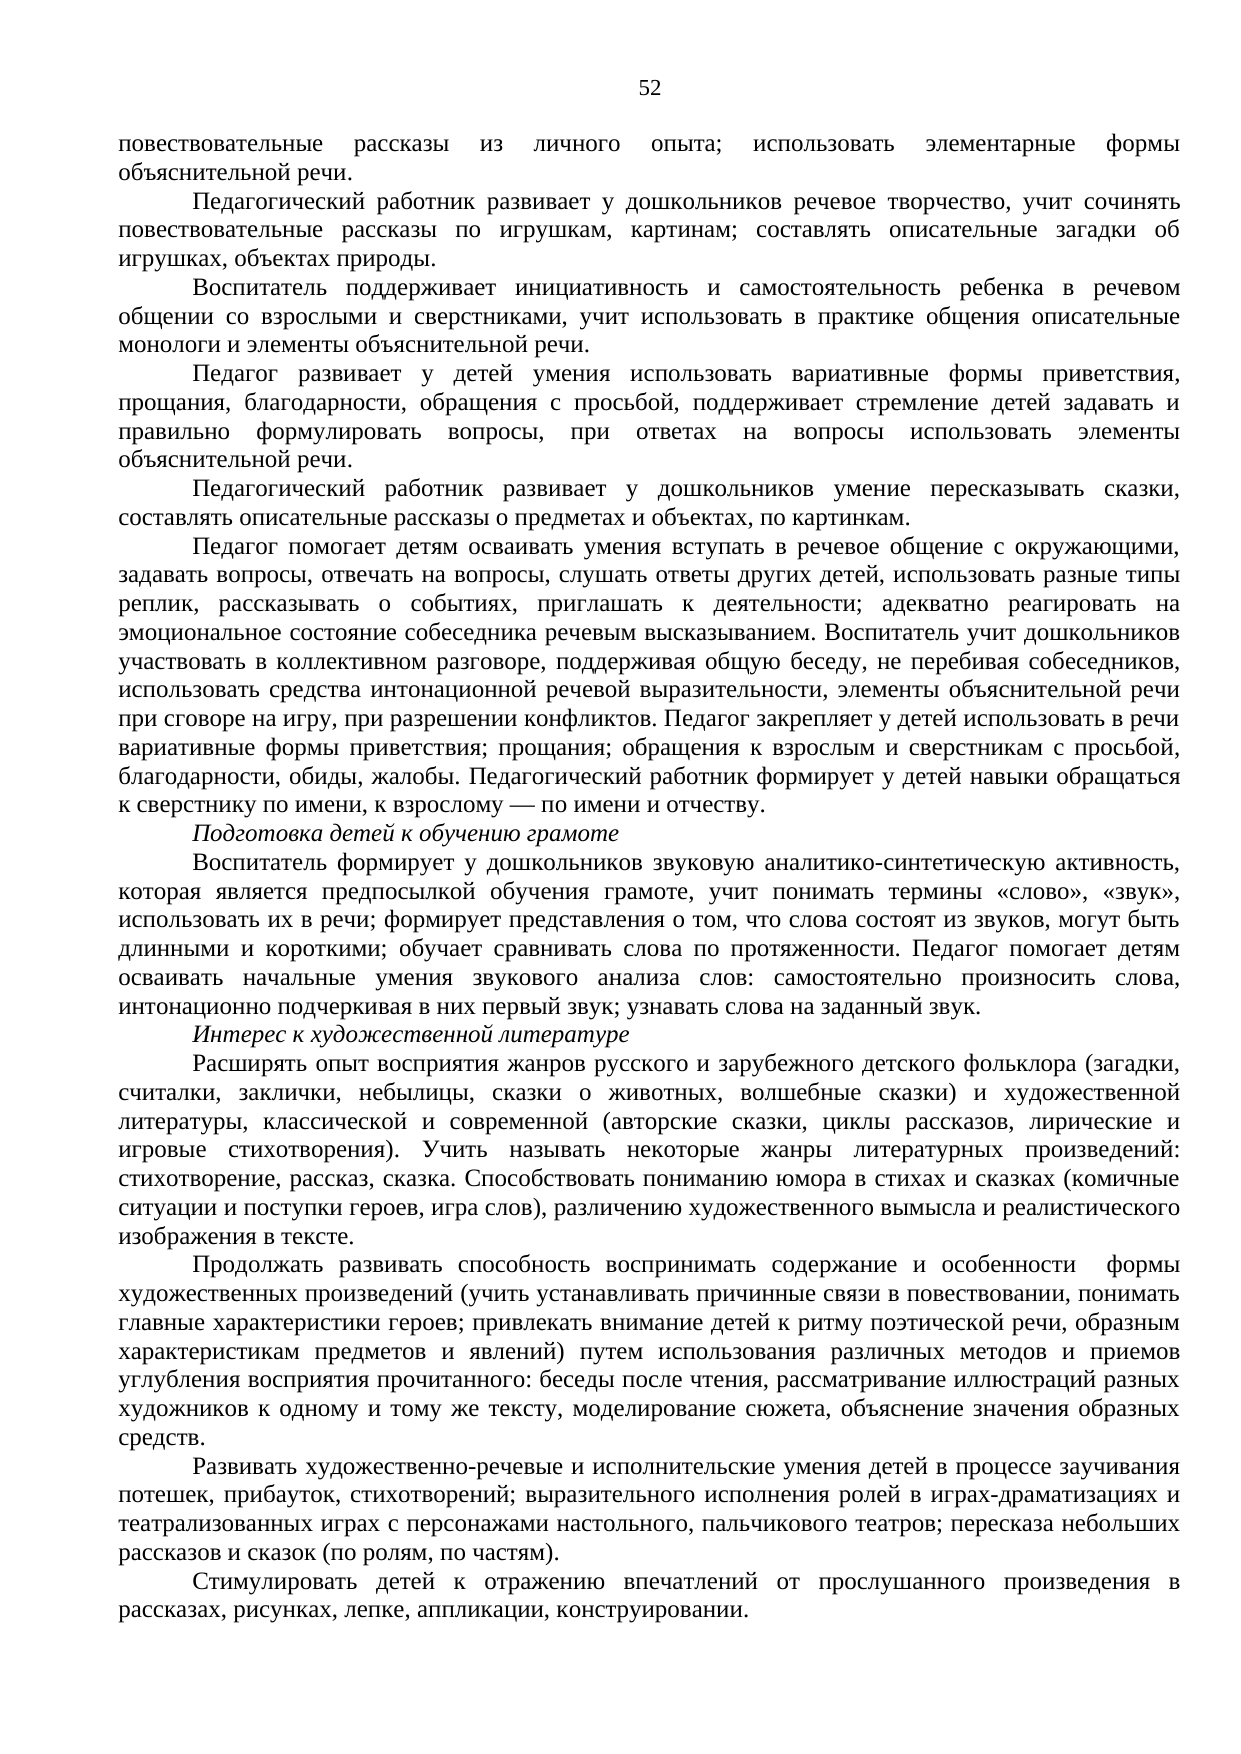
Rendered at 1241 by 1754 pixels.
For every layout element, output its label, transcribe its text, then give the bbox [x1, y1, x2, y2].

text Воспитатель поддерживает инициативность и самостоятельность ребенка в речевом общении со взрослыми и сверстниками, учит использовать в практике общения описательные монологи и элементы объяснительной речи. [118, 272, 1181, 358]
text Расширять опыт восприятия жанров русского и зарубежного детского фольклора (загадки, считалки, заклички, небылицы, сказки о животных, волшебные сказки) и художественной литературы, классической и современной (авторские сказки, циклы рассказов, лирические и игровые стихотворения). Учить называть некоторые жанры литературных произведений: стихотворение, рассказ, сказка. Способствовать пониманию юмора в стихах и сказках (комичные ситуации и поступки героев, игра слов), различению художественного вымысла и реалистического изображения в тексте. [118, 1048, 1181, 1249]
text Педагогический работник развивает у дошкольников речевое творчество, учит сочинять повествовательные рассказы по игрушкам, картинам; составлять описательные загадки об игрушках, объектах природы. [118, 186, 1181, 272]
text Развивать художественно-речевые и исполнительские умения детей в процессе заучивания потешек, прибауток, стихотворений; выразительного исполнения ролей в играх-драматизациях и театрализованных играх с персонажами настольного, пальчикового театров; пересказа небольших рассказов и сказок (по ролям, по частям). [118, 1451, 1181, 1566]
text Продолжать развивать способность воспринимать содержание и особенности формы художественных произведений (учить устанавливать причинные связи в повествовании, понимать главные характеристики героев; привлекать внимание детей к ритму поэтической речи, образным характеристикам предметов и явлений) путем использования различных методов и приемов углубления восприятия прочитанного: беседы после чтения, рассматривание иллюстраций разных художников к одному и тому же тексту, моделирование сюжета, объяснение значения образных средств. [118, 1249, 1181, 1451]
text Стимулировать детей к отражению впечатлений от прослушанного произведения в рассказах, рисунках, лепке, аппликации, конструировании. [118, 1566, 1181, 1623]
text Воспитатель формирует у дошкольников звуковую аналитико-синтетическую активность, которая является предпосылкой обучения грамоте, учит понимать термины «слово», «звук», использовать их в речи; формирует представления о том, что слова состоят из звуков, могут быть длинными и короткими; обучает сравнивать слова по протяженности. Педагог помогает детям осваивать начальные умения звукового анализа слов: самостоятельно произносить слова, интонационно подчеркивая в них первый звук; узнавать слова на заданный звук. [118, 847, 1181, 1019]
text Педагог помогает детям осваивать умения вступать в речевое общение с окружающими, задавать вопросы, отвечать на вопросы, слушать ответы других детей, использовать разные типы реплик, рассказывать о событиях, приглашать к деятельности; адекватно реагировать на эмоциональное состояние собеседника речевым высказыванием. Воспитатель учит дошкольников участвовать в коллективном разговоре, поддерживая общую беседу, не перебивая собеседников, использовать средства интонационной речевой выразительности, элементы объяснительной речи при сговоре на игру, при разрешении конфликтов. Педагог закрепляет у детей использовать в речи вариативные формы приветствия; прощания; обращения к взрослым и сверстникам с просьбой, благодарности, обиды, жалобы. Педагогический работник формирует у детей навыки обращаться к сверстнику по имени, к взрослому — по имени и отчеству. [118, 531, 1181, 818]
text Педагог развивает у детей умения использовать вариативные формы приветствия, прощания, благодарности, обращения с просьбой, поддерживает стремление детей задавать и правильно формулировать вопросы, при ответах на вопросы использовать элементы объяснительной речи. [118, 358, 1181, 473]
text Подготовка детей к обучению грамоте [118, 818, 1181, 847]
text Интерес к художественной литературе [118, 1019, 1181, 1048]
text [118, 128, 1181, 186]
text Педагогический работник развивает у дошкольников умение пересказывать сказки, составлять описательные рассказы о предметах и объектах, по картинкам. [118, 473, 1181, 531]
